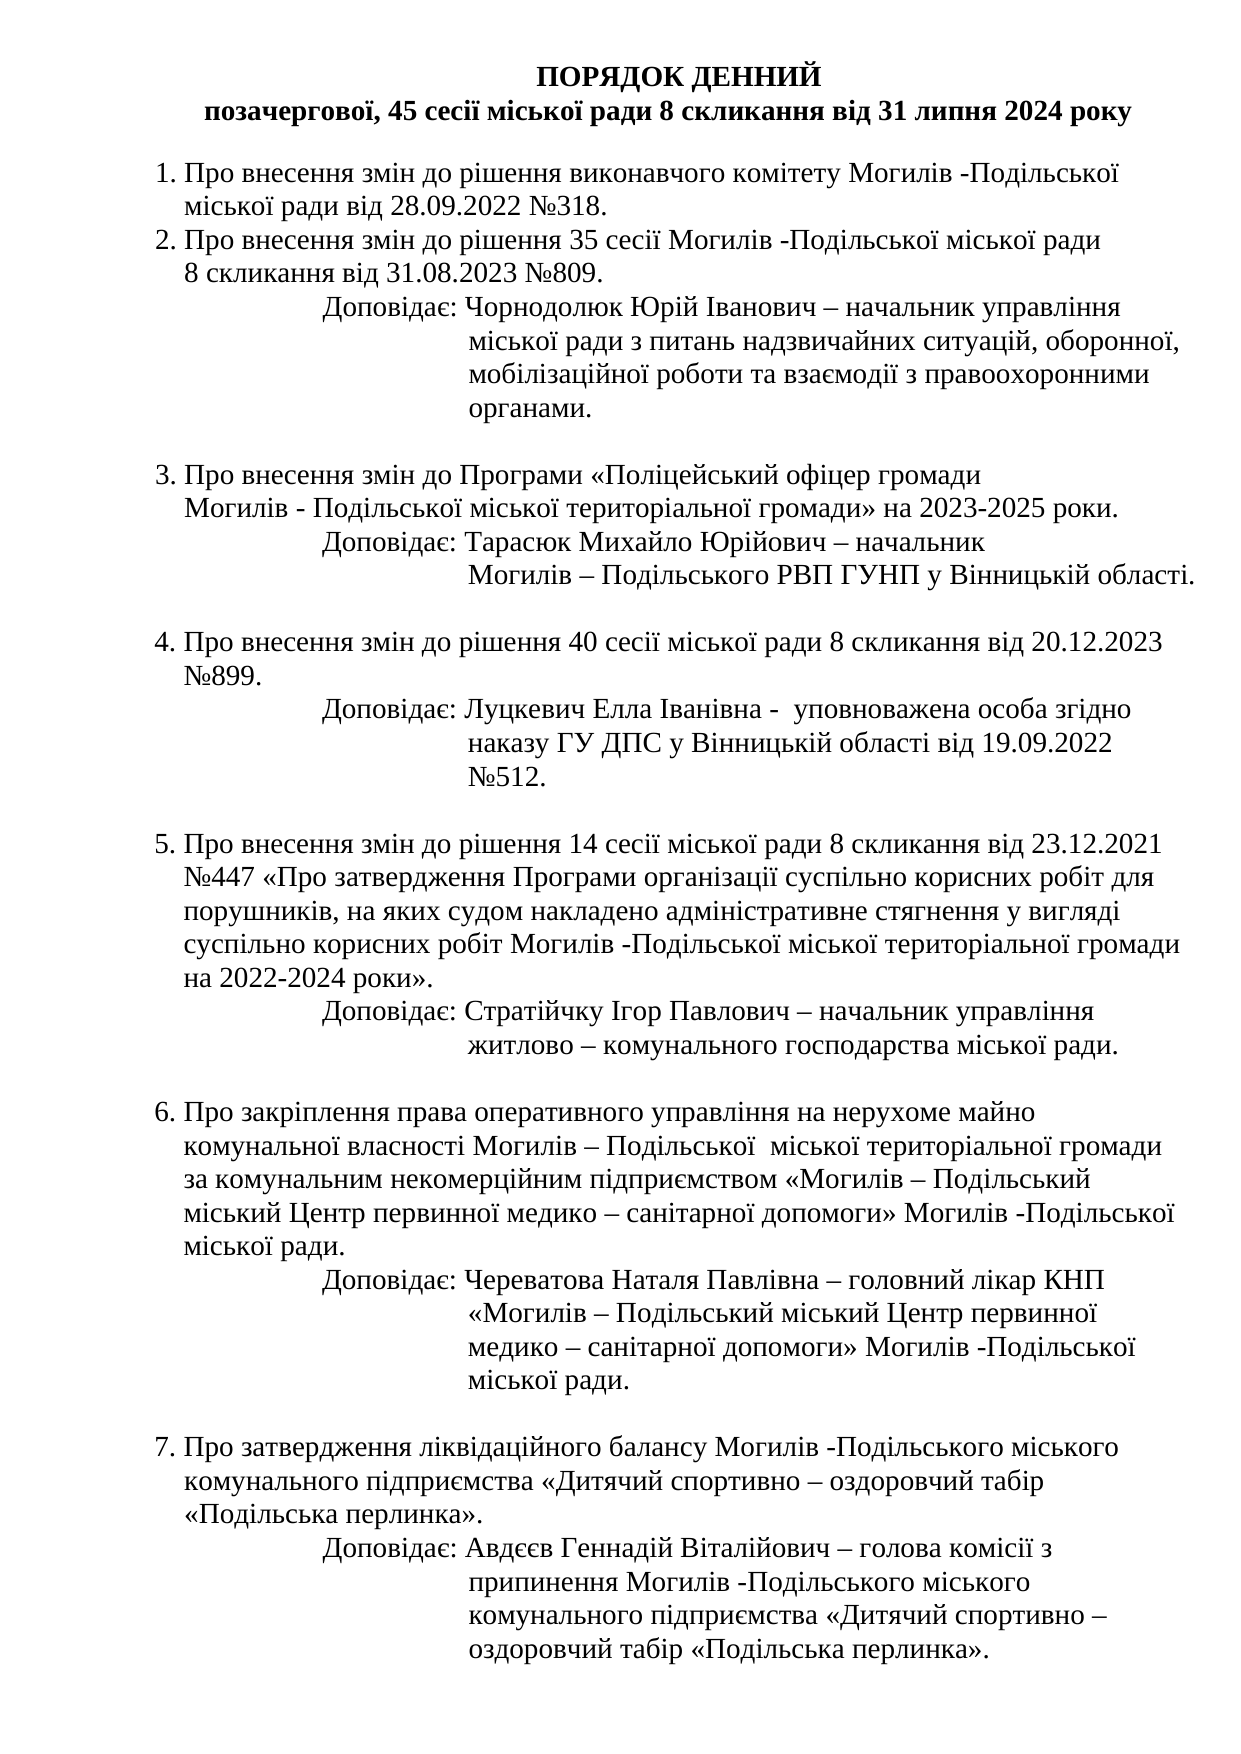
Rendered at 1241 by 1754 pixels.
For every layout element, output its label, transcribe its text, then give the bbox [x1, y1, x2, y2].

text міський Центр первинної медико – санітарної допомоги» Могилів -Подільської [74, 1195, 1196, 1228]
text 3. Про внесення змін до Програми «Поліцейський офіцер громади [133, 457, 1196, 490]
text 6. Про закріплення права оперативного управління на нерухоме майно [74, 1094, 1196, 1128]
text наказу ГУ ДПС у Вінницькій області від 19.09.2022 [74, 725, 1196, 759]
text 2. Про внесення змін до рішення 35 сесії Могилів -Подільської міської ради [133, 222, 1196, 256]
text 7. Про затвердження ліквідаційного балансу Могилів -Подільського міського [74, 1429, 1196, 1463]
text мобілізаційної роботи та взаємодії з правоохоронними [133, 356, 1196, 390]
text Могилів – Подільського РВП ГУНП у Вінницькій області. [74, 557, 1196, 591]
text Доповідає: Тарасюк Михайло Юрійович – начальник [74, 524, 1196, 557]
text №512. [74, 759, 1196, 792]
text припинення Могилів -Подільського міського [133, 1564, 1196, 1597]
text суспільно корисних робіт Могилів -Подільської міської територіальної громади [74, 926, 1196, 960]
text міської ради з питань надзвичайних ситуацій, оборонної, [133, 323, 1196, 356]
text №899. [74, 658, 1196, 692]
text 8 скликання від 31.08.2023 №809. [133, 256, 1196, 289]
text Доповідає: Луцкевич Елла Іванівна - уповноважена особа згідно [74, 692, 1196, 725]
text міської ради. [74, 1362, 1196, 1396]
text комунального підприємства «Дитячий спортивно – [133, 1597, 1196, 1631]
text житлово – комунального господарства міської ради. [74, 1027, 1196, 1061]
text оздоровчий табір «Подільська перлинка». [133, 1631, 1196, 1664]
text органами. [133, 390, 1196, 423]
text комунального підприємства «Дитячий спортивно – оздоровчий табір [133, 1463, 1196, 1497]
text 4. Про внесення змін до рішення 40 сесії міської ради 8 скликання від 20.12.2023 [74, 624, 1196, 658]
text на 2022-2024 роки». [74, 960, 1196, 993]
text Доповідає: Череватова Наталя Павлівна – головний лікар КНП [74, 1262, 1196, 1295]
text «Могилів – Подільський міський Центр первинної [74, 1295, 1196, 1329]
text міської ради від 28.09.2022 №318. [133, 188, 1196, 222]
text 5. Про внесення змін до рішення 14 сесії міської ради 8 скликання від 23.12.2021 [74, 826, 1196, 859]
text 1. Про внесення змін до рішення виконавчого комітету Могилів -Подільської [133, 155, 1196, 188]
text за комунальним некомерційним підприємством «Могилів – Подільський [74, 1161, 1196, 1195]
text міської ради. [74, 1228, 1196, 1262]
text «Подільська перлинка». [133, 1497, 1196, 1530]
text порушників, на яких судом накладено адміністративне стягнення у вигляді [74, 893, 1196, 926]
text позачергової, 45 сесії міської ради 8 скликання від 31 липня 2024 року [133, 93, 1196, 126]
text Могилів - Подільської міської територіальної громади» на 2023-2025 роки. [133, 490, 1196, 524]
text Доповідає: Стратійчку Ігор Павлович – начальник управління [74, 993, 1196, 1027]
text №447 «Про затвердження Програми організації суспільно корисних робіт для [74, 859, 1196, 893]
text медико – санітарної допомоги» Могилів -Подільської [74, 1329, 1196, 1362]
text комунальної власності Могилів – Подільської міської територіальної громади [74, 1128, 1196, 1161]
text Доповідає: Авдєєв Геннадій Віталійович – голова комісії з [133, 1530, 1196, 1564]
list ПОРЯДОК ДЕННИЙ [208, 59, 1196, 93]
text Доповідає: Чорнодолюк Юрій Іванович – начальник управління [133, 289, 1196, 323]
